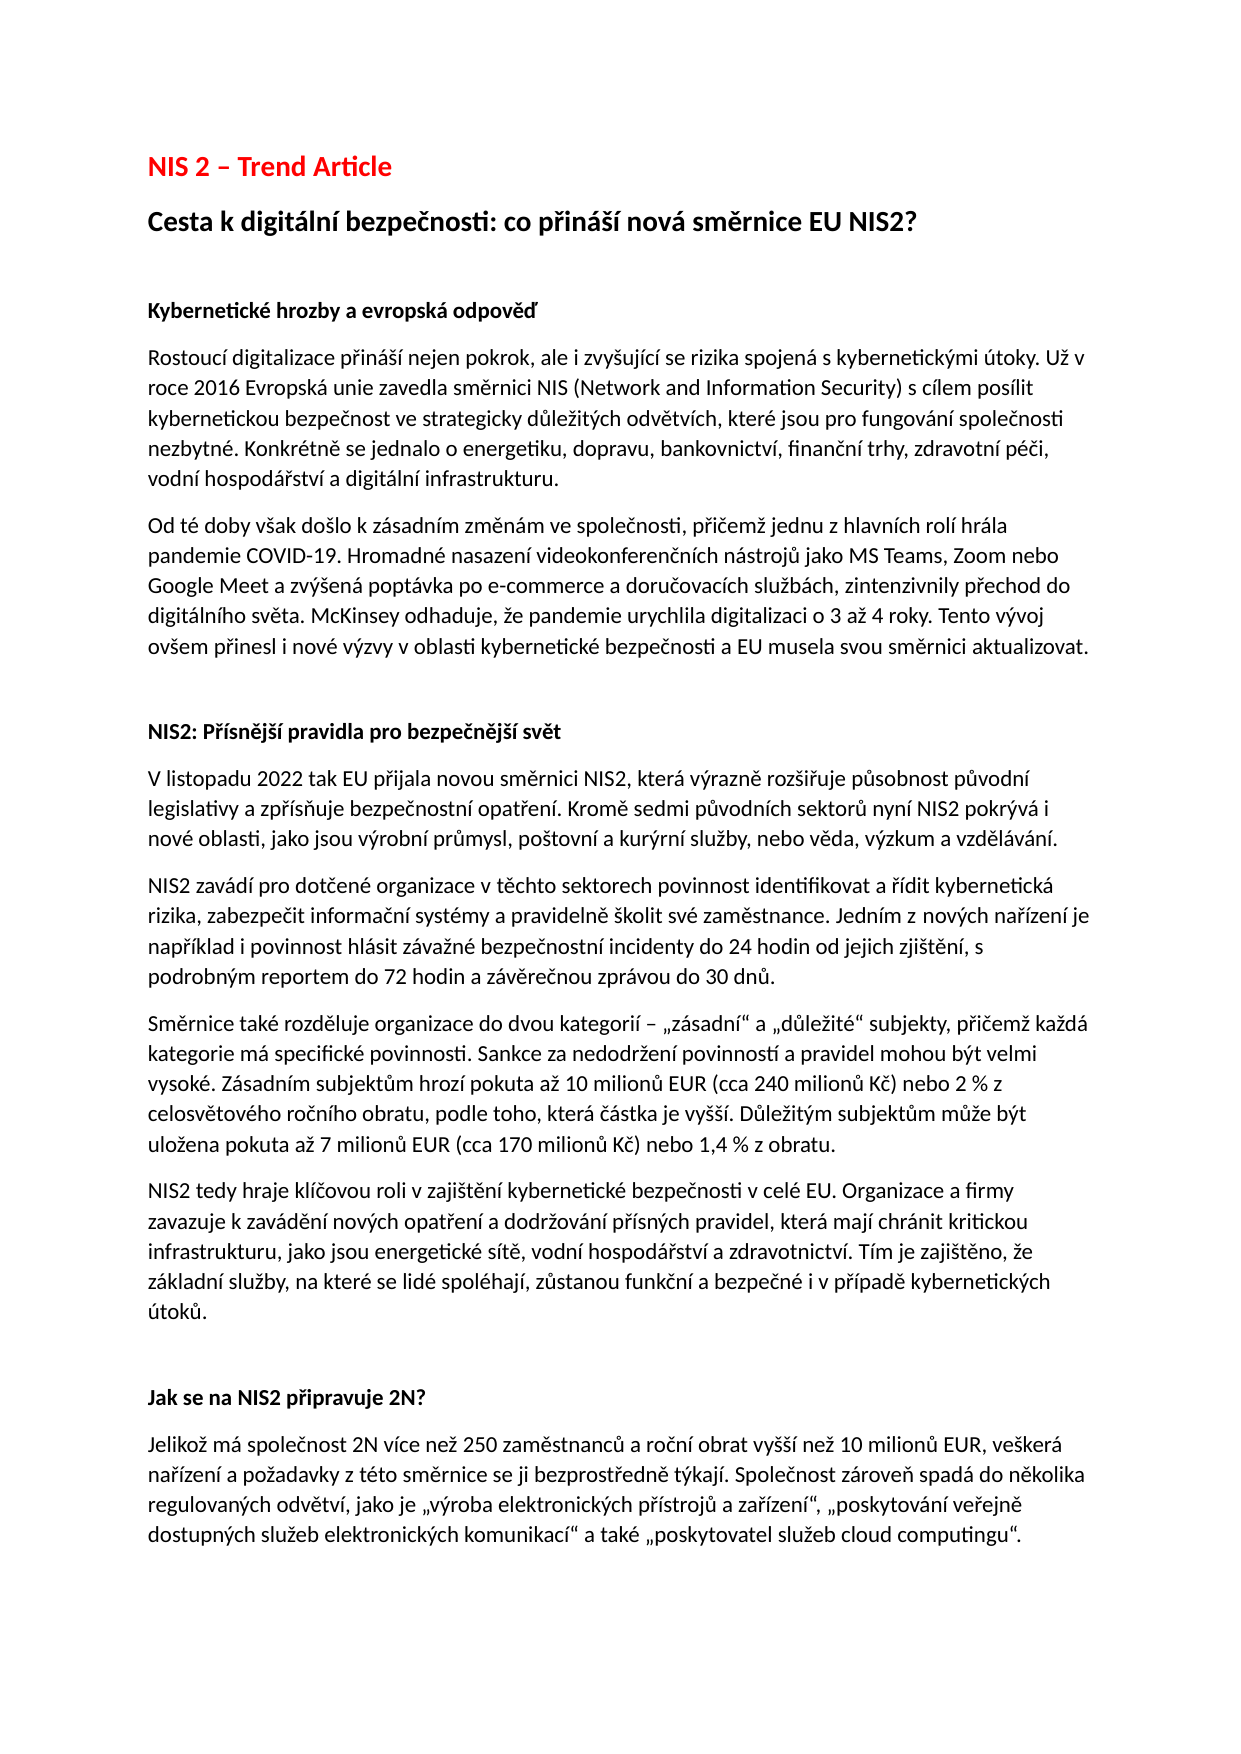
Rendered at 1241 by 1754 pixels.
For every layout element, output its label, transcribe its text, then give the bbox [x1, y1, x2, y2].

text V listopadu 2022 tak EU přijala novou směrnici NIS2, která výrazně rozšiřuje působnost původní legislativy a zpřísňuje bezpečnostní opatření. Kromě sedmi původních sektorů nyní NIS2 pokrývá i nové oblasti, jako jsou výrobní průmysl, poštovní a kurýrní služby, nebo věda, výzkum a vzdělávání. [148, 764, 1093, 852]
text NIS2: Přísnější pravidla pro bezpečnější svět [148, 717, 1093, 745]
text NIS 2 – Trend Article [148, 148, 1093, 183]
text Jak se na NIS2 připravuje 2N? [148, 1383, 1093, 1411]
text NIS2 tedy hraje klíčovou roli v zajištění kybernetické bezpečnosti v celé EU. Organizace a firmy zavazuje k zavádění nových opatření a dodržování přísných pravidel, která mají chránit kritickou infrastrukturu, jako jsou energetické sítě, vodní hospodářství a zdravotnictví. Tím je zajištěno, že základní služby, na které se lidé spoléhají, zůstanou funkční a bezpečné i v případě kybernetických útoků. [148, 1177, 1093, 1325]
text Cesta k digitální bezpečnosti: co přináší nová směrnice EU NIS2? [148, 203, 1093, 238]
text Od té doby však došlo k zásadním změnám ve společnosti, přičemž jednu z hlavních rolí hrála pandemie COVID-19. Hromadné nasazení videokonferenčních nástrojů jako MS Teams, Zoom nebo Google Meet a zvýšená poptávka po e-commerce a doručovacích službách, zintenzivnily přechod do digitálního světa. McKinsey odhaduje, že pandemie urychlila digitalizaci o 3 až 4 roky. Tento vývoj ovšem přinesl i nové výzvy v oblasti kybernetické bezpečnosti a EU musela svou směrnici aktualizovat. [148, 511, 1093, 660]
text Rostoucí digitalizace přináší nejen pokrok, ale i zvyšující se rizika spojená s kybernetickými útoky. Už v roce 2016 Evropská unie zavedla směrnici NIS (Network and Information Security) s cílem posílit kybernetickou bezpečnost ve strategicky důležitých odvětvích, které jsou pro fungování společnosti nezbytné. Konkrétně se jednalo o energetiku, dopravu, bankovnictví, finanční trhy, zdravotní péči, vodní hospodářství a digitální infrastrukturu. [148, 343, 1093, 492]
text NIS2 zavádí pro dotčené organizace v těchto sektorech povinnost identifikovat a řídit kybernetická rizika, zabezpečit informační systémy a pravidelně školit své zaměstnance. Jedním z nových nařízení je například i povinnost hlásit závažné bezpečnostní incidenty do 24 hodin od jejich zjištění, s podrobným reportem do 72 hodin a závěrečnou zprávou do 30 dnů. [148, 871, 1093, 990]
text Kybernetické hrozby a evropská odpověď [148, 296, 1093, 324]
text Jelikož má společnost 2N více než 250 zaměstnanců a roční obrat vyšší než 10 milionů EUR, veškerá nařízení a požadavky z této směrnice se ji bezprostředně týkají. Společnost zároveň spadá do několika regulovaných odvětví, jako je „výroba elektronických přístrojů a zařízení“, „poskytování veřejně dostupných služeb elektronických komunikací“ a také „poskytovatel služeb cloud computingu“. [148, 1430, 1093, 1548]
text Směrnice také rozděluje organizace do dvou kategorií – „zásadní“ a „důležité“ subjekty, přičemž každá kategorie má specifické povinnosti. Sankce za nedodržení povinností a pravidel mohou být velmi vysoké. Zásadním subjektům hrozí pokuta až 10 milionů EUR (cca 240 milionů Kč) nebo 2 % z celosvětového ročního obratu, podle toho, která částka je vyšší. Důležitým subjektům může být uložena pokuta až 7 milionů EUR (cca 170 milionů Kč) nebo 1,4 % z obratu. [148, 1009, 1093, 1158]
